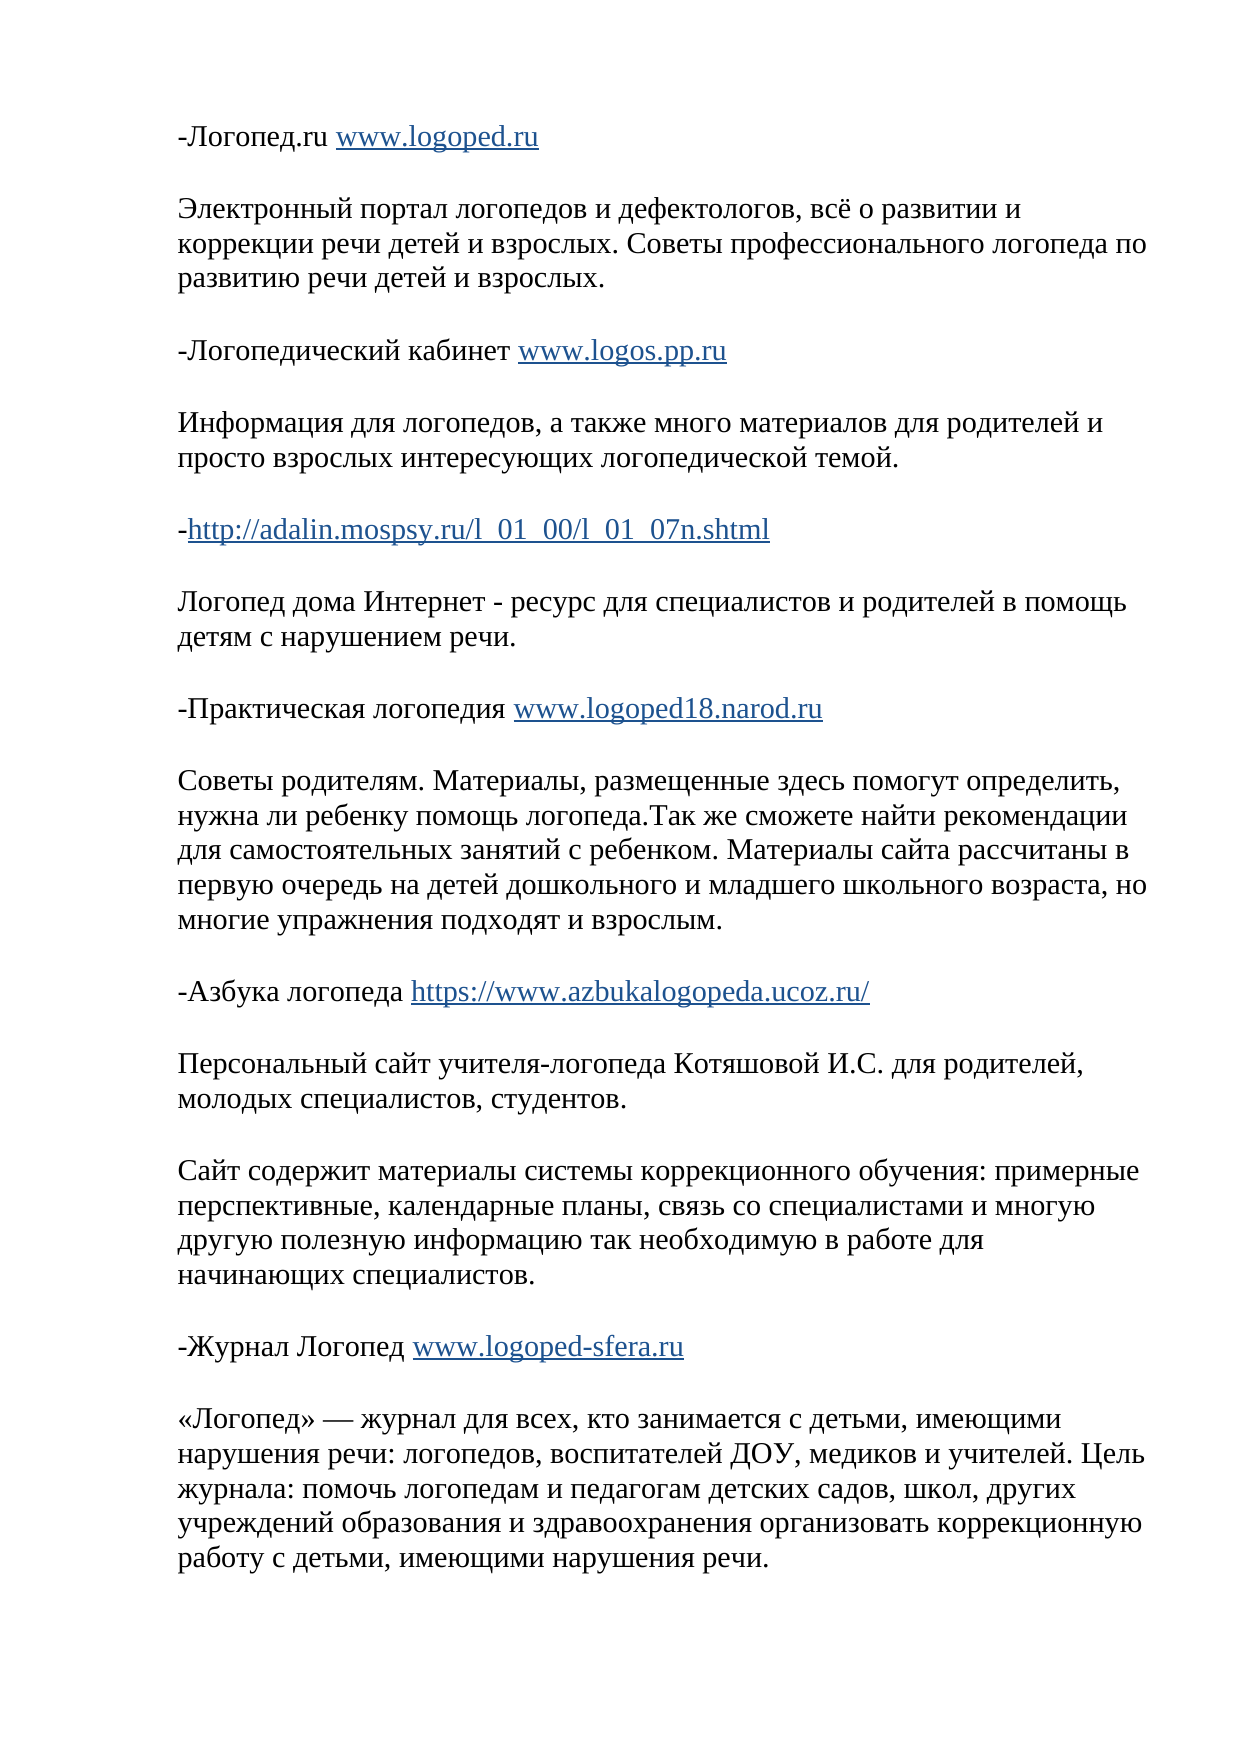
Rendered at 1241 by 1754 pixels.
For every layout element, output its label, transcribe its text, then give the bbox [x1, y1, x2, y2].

text Электронный портал логопедов и дефектологов, всё о развитии и коррекции речи детей и взрослых. Советы профессионального логопеда по развитию речи детей и взрослых. [177, 190, 1152, 294]
text -Журнал Логопед www.logoped-sfera.ru [177, 1328, 1152, 1363]
text Персональный сайт учителя-логопеда Котяшовой И.С. для родителей, молодых специалистов, студентов. [177, 1045, 1152, 1115]
text -Логопедический кабинет www.logos.pp.ru [177, 332, 1152, 367]
text Информация для логопедов, а также много материалов для родителей и просто взрослых интересующих логопедической темой. [177, 404, 1152, 473]
text Сайт содержит материалы системы коррекционного обучения: примерные перспективные, календарные планы, связь со специалистами и многую другую полезную информацию так необходимую в работе для начинающих специалистов. [177, 1152, 1152, 1291]
text Логопед дома Интернет - ресурс для специалистов и родителей в помощь детям с нарушением речи. [177, 583, 1152, 652]
text Советы родителям. Материалы, размещенные здесь помогут определить, нужна ли ребенку помощь логопеда.Так же сможете найти рекомендации для самостоятельных занятий с ребенком. Материалы сайта рассчитаны в первую очередь на детей дошкольного и младшего школьного возраста, но многие упражнения подходят и взрослым. [177, 762, 1152, 936]
text -Практическая логопедия www.logoped18.narod.ru [177, 690, 1152, 725]
text «Логопед» — журнал для всех, кто занимается с детьми, имеющими нарушения речи: логопедов, воспитателей ДОУ, медиков и учителей. Цель журнала: помочь логопедам и педагогам детских садов, школ, других учреждений образования и здравоохранения организовать коррекционную работу с детьми, имеющими нарушения речи. [177, 1401, 1152, 1574]
text -Азбука логопеда https://www.azbukalogopeda.ucoz.ru/ [177, 973, 1152, 1008]
text -Логопед.ru www.logoped.ru [177, 118, 1152, 153]
text -http://adalin.mospsy.ru/l_01_00/l_01_07n.shtml [177, 511, 1152, 546]
